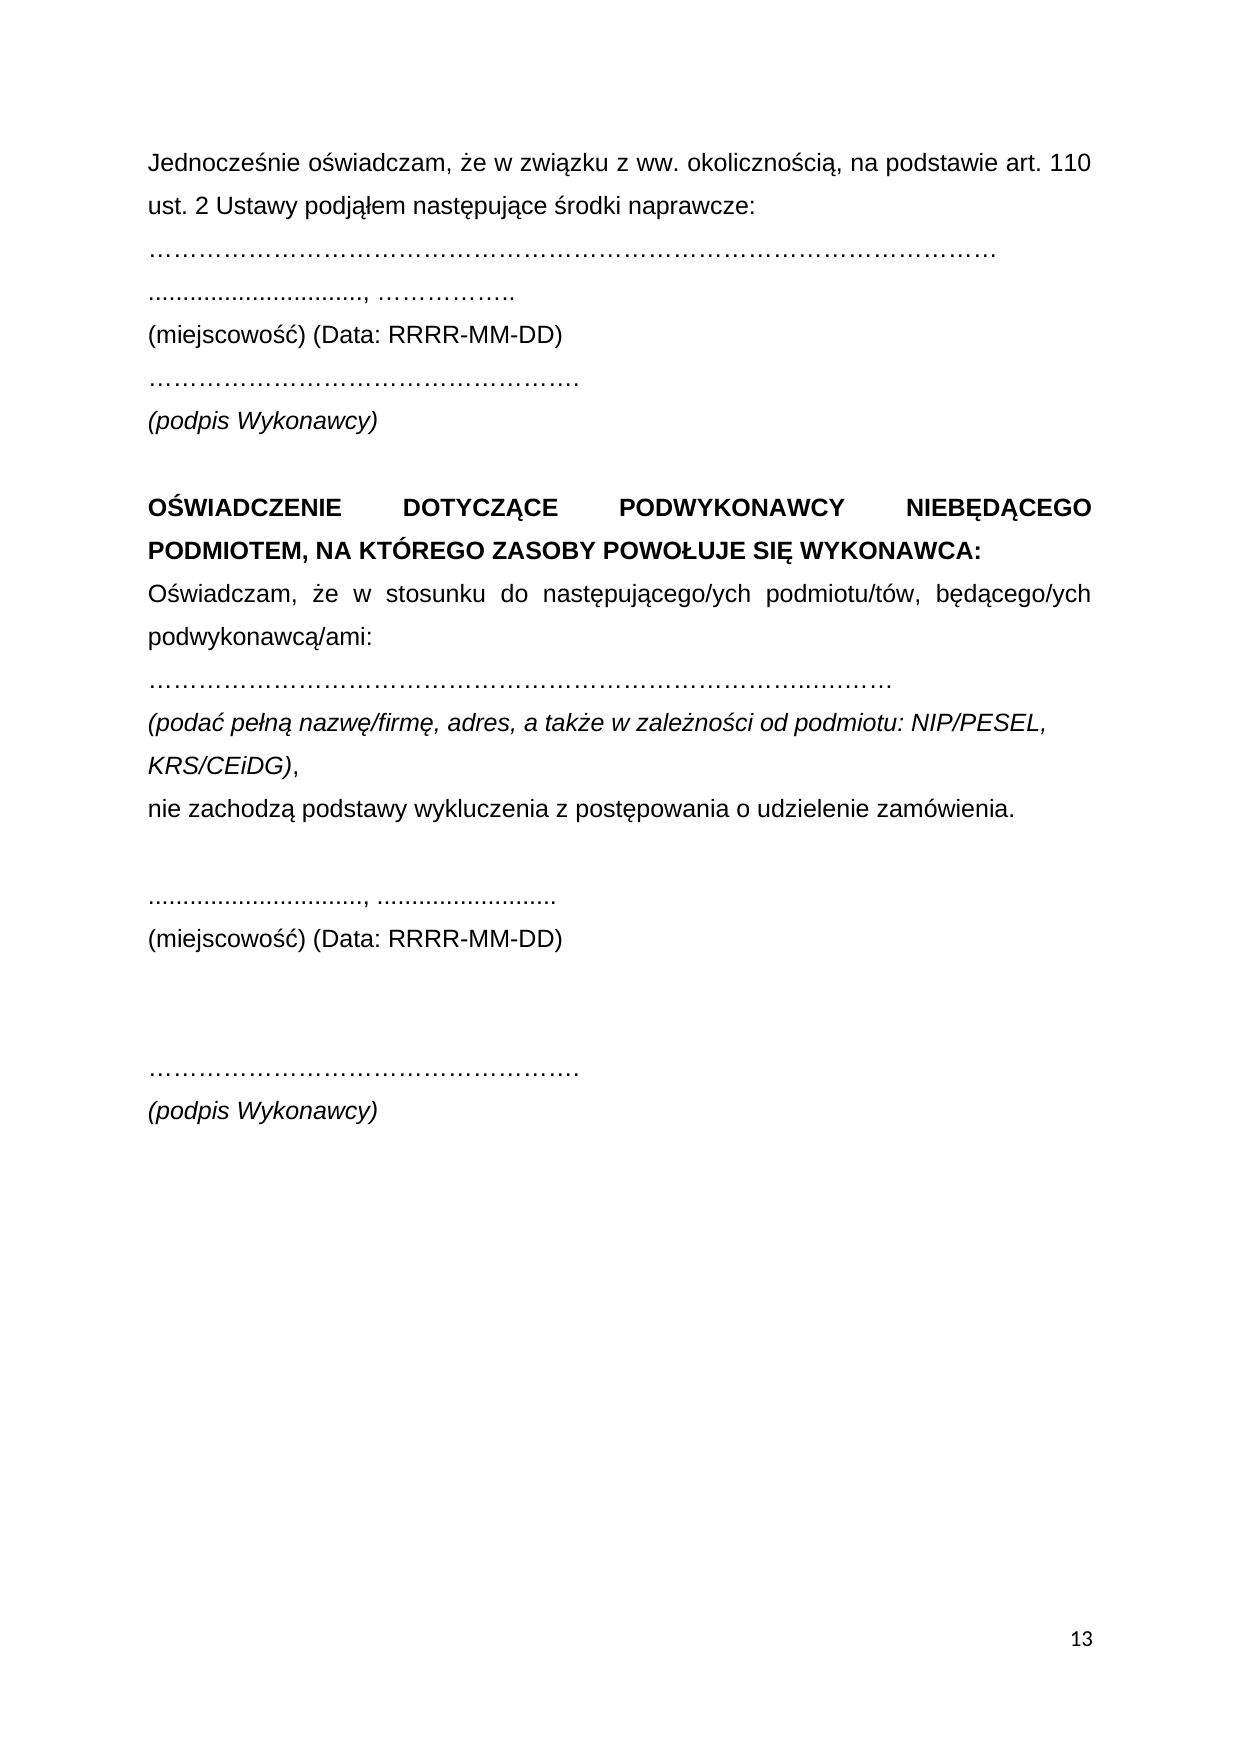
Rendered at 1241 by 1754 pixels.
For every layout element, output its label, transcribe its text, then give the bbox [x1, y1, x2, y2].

text ……………………………………………………………………..….…… [148, 665, 1093, 694]
text ……………………………………………. [148, 1053, 1093, 1082]
text Jednocześnie oświadczam, że w związku z ww. okolicznością, na podstawie art. 110 ust. 2 Ustawy podjąłem następujące środki naprawcze: [148, 148, 1093, 219]
text nie zachodzą podstawy wykluczenia z postępowania o udzielenie zamówienia. [148, 794, 1093, 823]
text (miejscowość) (Data: RRRR-MM-DD) [148, 320, 1093, 349]
text OŚWIADCZENIE DOTYCZĄCE PODWYKONAWCY NIEBĘDĄCEGO PODMIOTEM, NA KTÓREGO ZASOBY POWOŁUJE SIĘ WYKONAWCA: [148, 493, 1093, 564]
text ……………………………………………. [148, 363, 1093, 392]
text (podpis Wykonawcy) [148, 406, 1093, 435]
text (podpis Wykonawcy) [148, 1096, 1093, 1125]
text (miejscowość) (Data: RRRR-MM-DD) [148, 924, 1093, 953]
text Oświadczam, że w stosunku do następującego/ych podmiotu/tów, będącego/ych podwykonawcą/ami: [148, 579, 1093, 651]
text ………………………………………………………………………………………… [148, 234, 1093, 263]
text ..............................., .......................... [148, 881, 1093, 909]
text ..............................., …………….. [148, 277, 1093, 306]
text (podać pełną nazwę/firmę, adres, a także w zależności od podmiotu: NIP/PESEL, KRS/CEiDG), [148, 708, 1093, 780]
